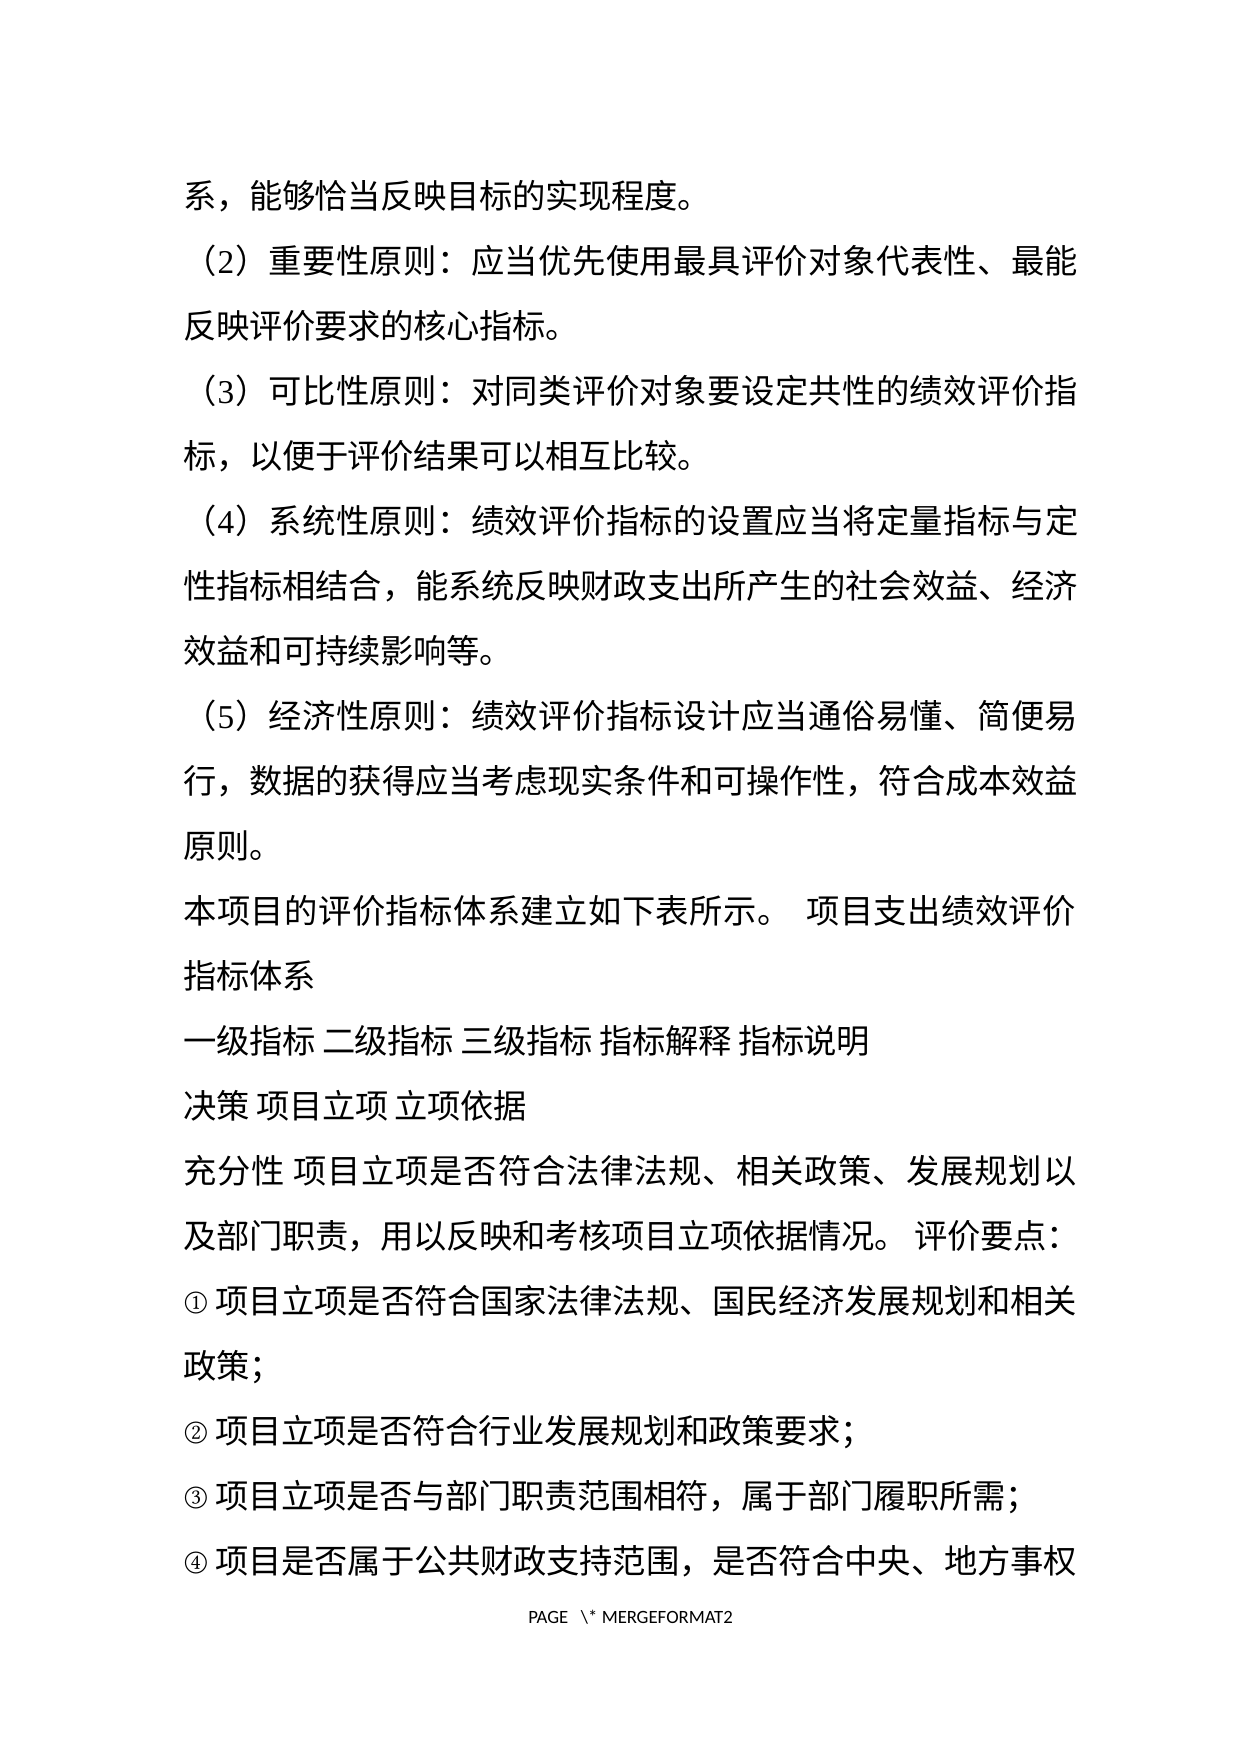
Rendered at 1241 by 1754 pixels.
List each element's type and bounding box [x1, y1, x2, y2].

text [183, 162, 1078, 1592]
